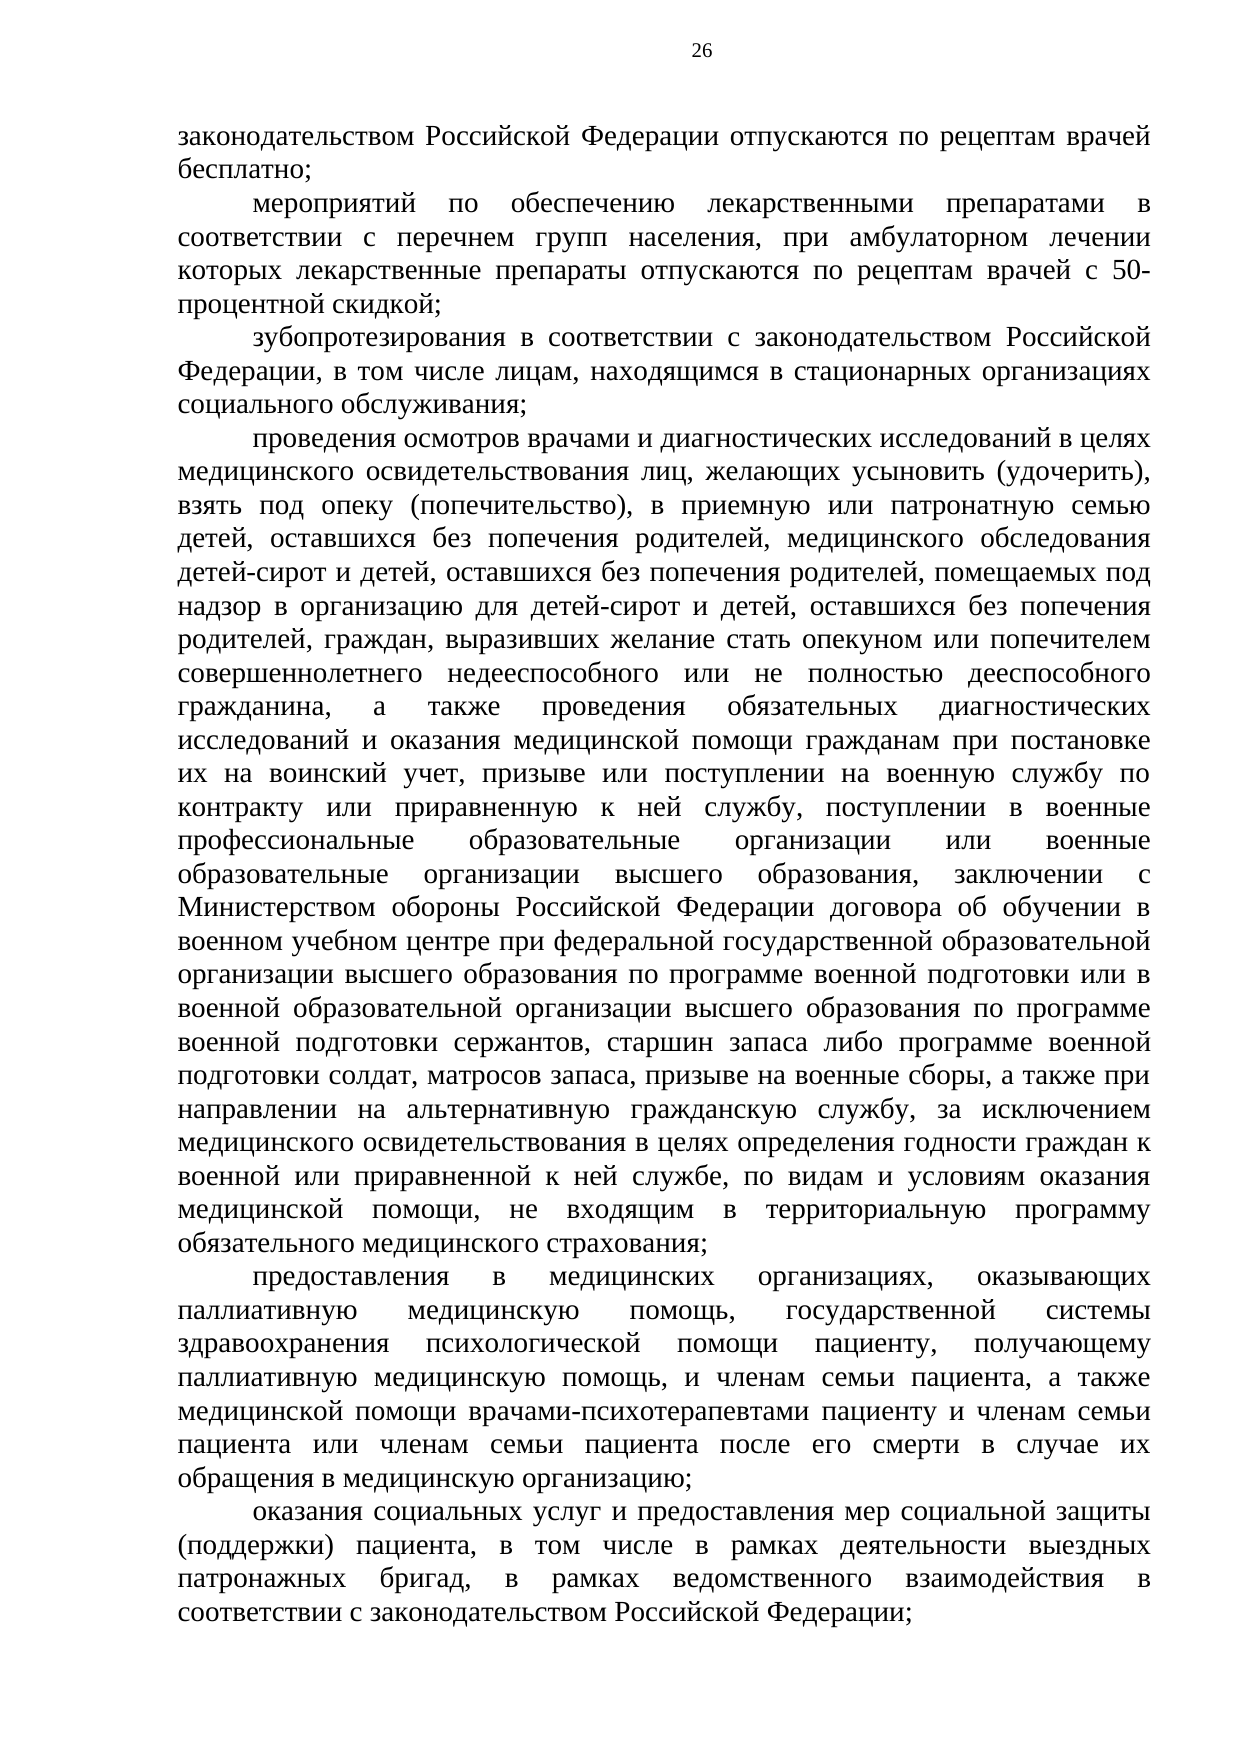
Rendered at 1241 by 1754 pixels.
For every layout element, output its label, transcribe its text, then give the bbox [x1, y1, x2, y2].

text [177, 118, 1152, 185]
text оказания социальных услуг и предоставления мер социальной защиты (поддержки) пациента, в том числе в рамках деятельности выездных патронажных бригад, в рамках ведомственного взаимодействия в соответствии с законодательством Российской Федерации; [177, 1493, 1152, 1627]
text проведения осмотров врачами и диагностических исследований в целях медицинского освидетельствования лиц, желающих усыновить (удочерить), взять под опеку (попечительство), в приемную или патронатную семью детей, оставшихся без попечения родителей, медицинского обследования детей-сирот и детей, оставшихся без попечения родителей, помещаемых под надзор в организацию для детей-сирот и детей, оставшихся без попечения родителей, граждан, выразивших желание стать опекуном или попечителем совершеннолетнего недееспособного или не полностью дееспособного гражданина, а также проведения обязательных диагностических исследований и оказания медицинской помощи гражданам при постановке их на воинский учет, призыве или поступлении на военную службу по контракту или приравненную к ней службу, поступлении в военные профессиональные образовательные организации или военные образовательные организации высшего образования, заключении с Министерством обороны Российской Федерации договора об обучении в военном учебном центре при федеральной государственной образовательной организации высшего образования по программе военной подготовки или в военной образовательной организации высшего образования по программе военной подготовки сержантов, старшин запаса либо программе военной подготовки солдат, матросов запаса, призыве на военные сборы, а также при направлении на альтернативную гражданскую службу, за исключением медицинского освидетельствования в целях определения годности граждан к военной или приравненной к ней службе, по видам и условиям оказания медицинской помощи, не входящим в территориальную программу обязательного медицинского страхования; [177, 420, 1152, 1258]
text зубопротезирования в соответствии с законодательством Российской Федерации, в том числе лицам, находящимся в стационарных организациях социального обслуживания; [177, 319, 1152, 420]
text мероприятий по обеспечению лекарственными препаратами в соответствии с перечнем групп населения, при амбулаторном лечении которых лекарственные препараты отпускаются по рецептам врачей с 50-процентной скидкой; [177, 185, 1152, 319]
text предоставления в медицинских организациях, оказывающих паллиативную медицинскую помощь, государственной системы здравоохранения психологической помощи пациенту, получающему паллиативную медицинскую помощь, и членам семьи пациента, а также медицинской помощи врачами-психотерапевтами пациенту и членам семьи пациента или членам семьи пациента после его смерти в случае их обращения в медицинскую организацию; [177, 1258, 1152, 1493]
